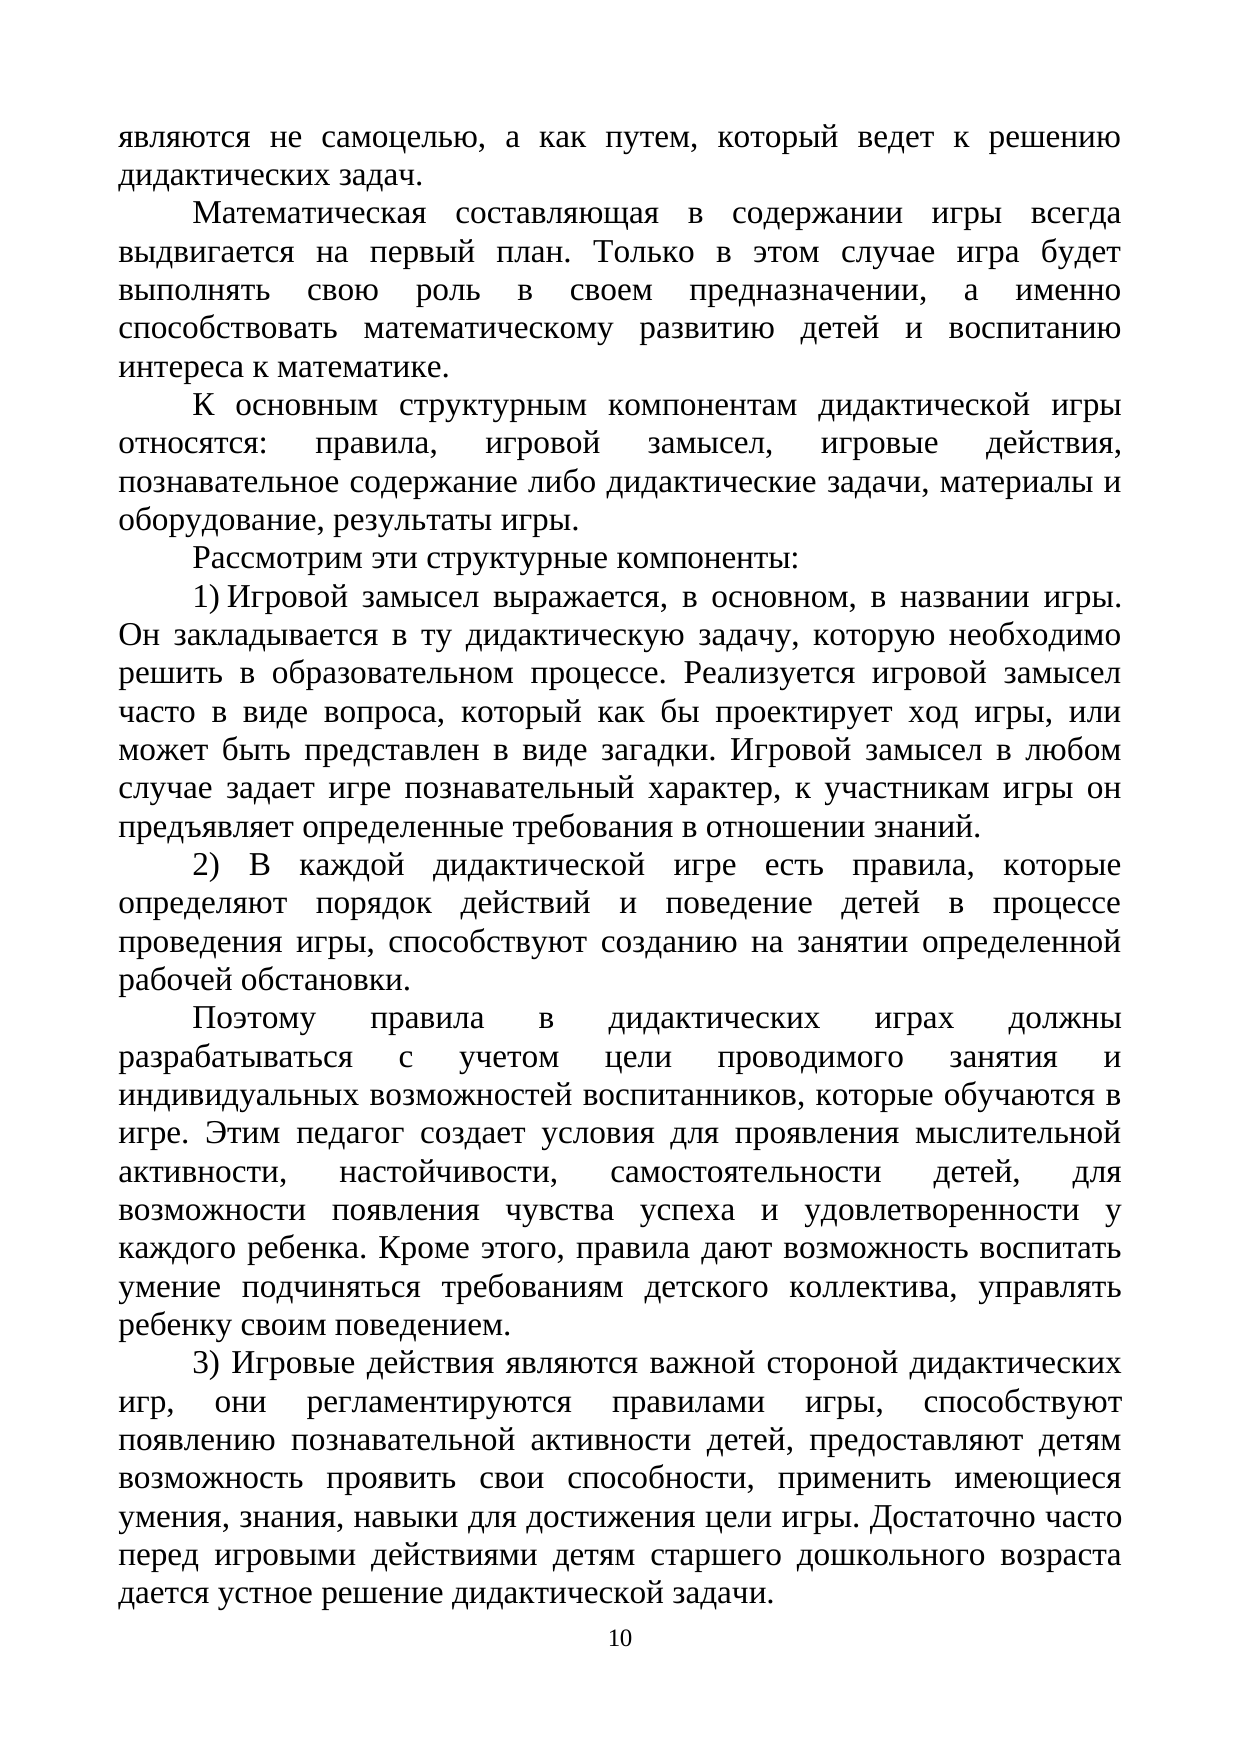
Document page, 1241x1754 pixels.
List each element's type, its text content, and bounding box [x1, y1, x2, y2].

text Математическая составляющая в содержании игры всегда выдвигается на первый план. Только в этом случае игра будет выполнять свою роль в своем предназначении, а именно способствовать математическому развитию детей и воспитанию интереса к математике. [118, 193, 1122, 384]
text Рассмотрим эти структурные компоненты: [192, 538, 1223, 576]
list В каждой дидактической игре есть правила, которые определяют порядок действий и поведение детей в процессе проведения игры, способствуют созданию на занятии определенной рабочей обстановки. [118, 844, 1122, 998]
text К основным структурным компонентам дидактической игры относятся: правила, игровой замысел, игровые действия, познавательное содержание либо дидактические задачи, материалы и оборудование, результаты игры. [118, 384, 1123, 538]
text Поэтому правила в дидактических играх должны разрабатываться с учетом цели проводимого занятия и индивидуальных возможностей воспитанников, которые обучаются в игре. Этим педагог создает условия для проявления мыслительной активности, настойчивости, самостоятельности детей, для возможности появления чувства успеха и удовлетворенности у каждого ребенка. Кроме этого, правила дают возможность воспитать умение подчиняться требованиям детского коллектива, управлять ребенку своим поведением. [118, 998, 1122, 1343]
text являются не самоцелью, а как путем, который ведет к решению дидактических задач. [118, 116, 1122, 193]
list Игровой замысел выражается, в основном, в названии игры. Он закладывается в ту дидактическую задачу, которую необходимо решить в образовательном процессе. Реализуется игровой замысел часто в виде вопроса, который как бы проектирует ход игры, или может быть представлен в виде загадки. Игровой замысел в любом случае задает игре познавательный характер, к участникам игры он предъявляет определенные требования в отношении знаний. [118, 576, 1122, 844]
list Игровые действия являются важной стороной дидактических игр, они регламентируются правилами игры, способствуют появлению познавательной активности детей, предоставляют детям возможность проявить свои способности, применить имеющиеся умения, знания, навыки для достижения цели игры. Достаточно часто перед игровыми действиями детям старшего дошкольного возраста дается устное решение дидактической задачи. [118, 1343, 1122, 1611]
